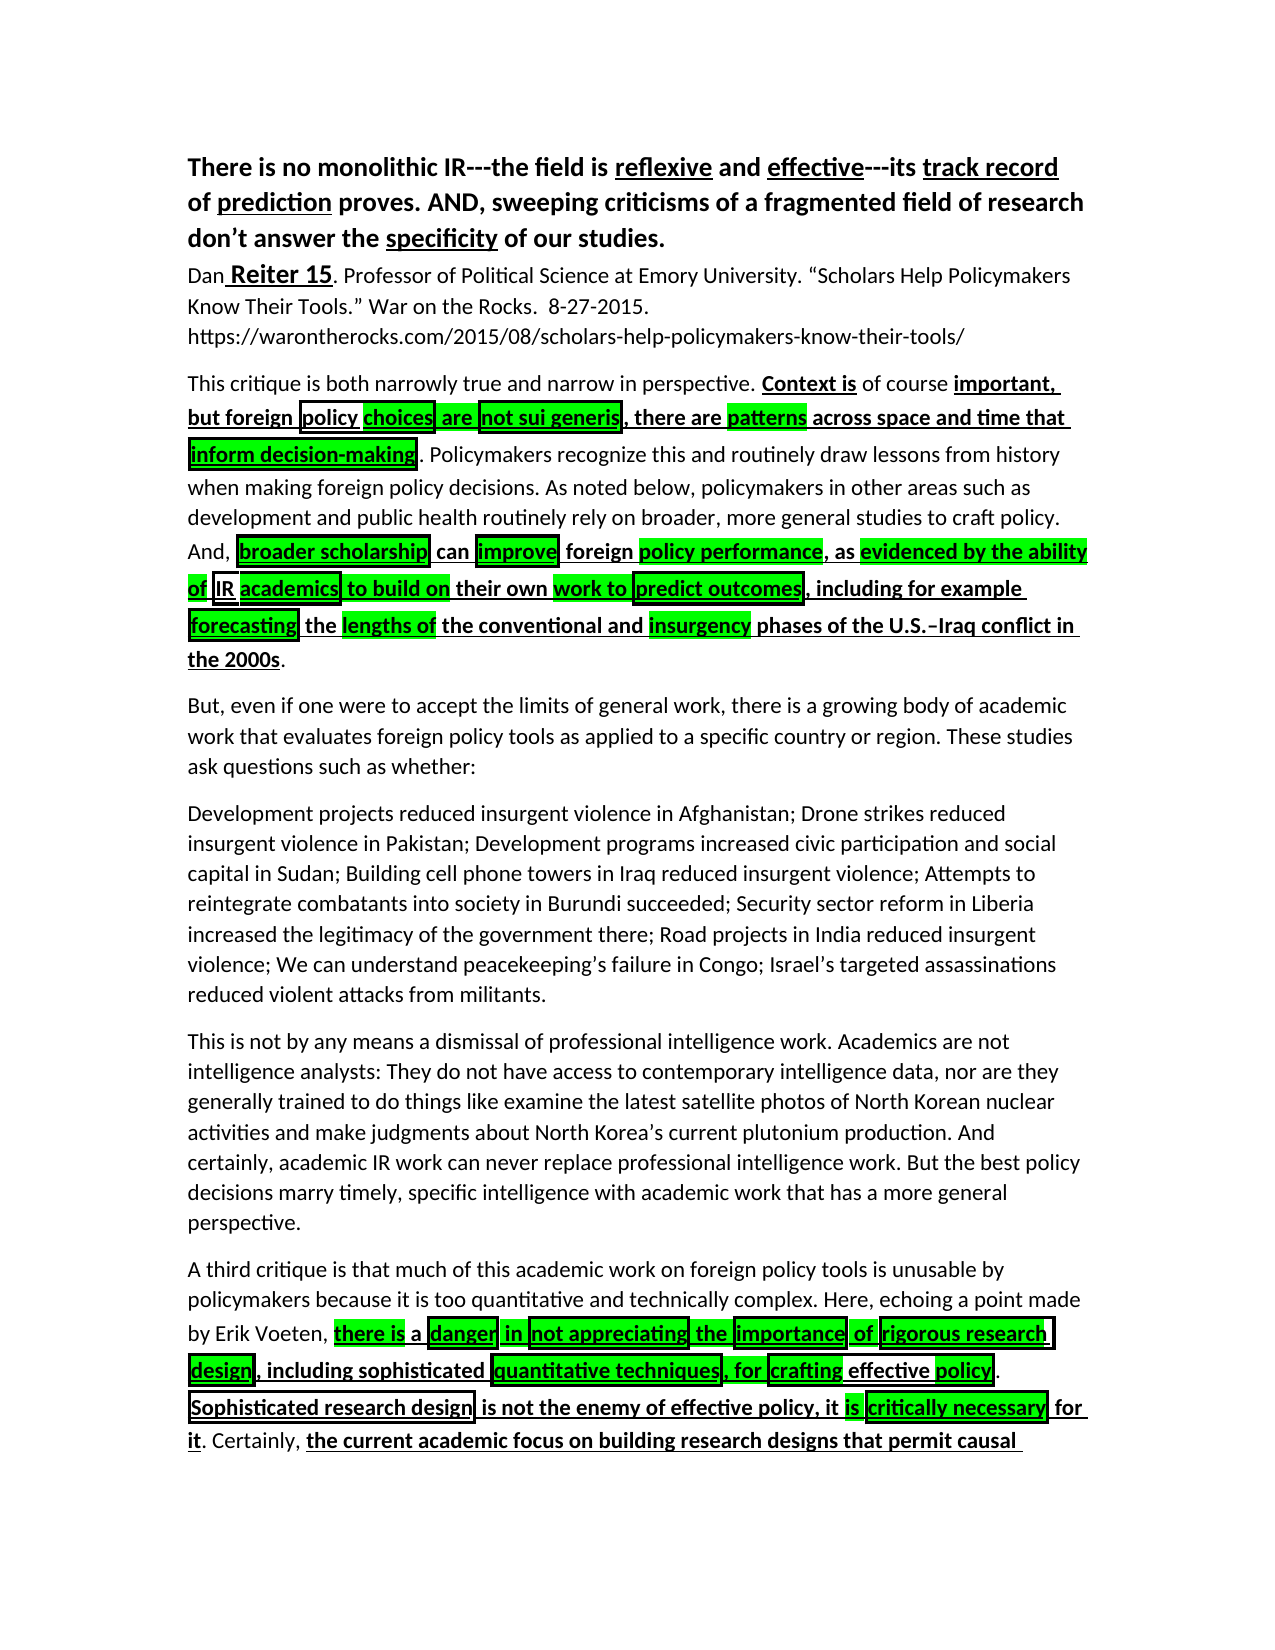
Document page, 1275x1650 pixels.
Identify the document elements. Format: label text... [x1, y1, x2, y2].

subtitle There is no monolithic IR---the field is reflexive and effective---its track record of prediction proves. AND, sweeping criticisms of a fragmented field of research don’t answer the specificity of our studies. [187, 150, 1087, 254]
text This is not by any means a dismissal of professional intelligence work. Academics are not intelligence analysts: They do not have access to contemporary intelligence data, nor are they generally trained to do things like examine the latest satellite photos of North Korean nuclear activities and make judgments about North Korea’s current plutonium production. And certainly, academic IR work can never replace professional intelligence work. But the best policy decisions marry timely, specific intelligence with academic work that has a more general perspective. [187, 1027, 1087, 1236]
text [187, 1418, 1087, 1454]
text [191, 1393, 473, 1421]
text But, even if one were to accept the limits of general work, there is a growing body of academic work that evaluates foreign policy tools as applied to a specific country or region. These studies ask questions such as whether: [187, 692, 1087, 780]
text Dan Reiter 15. Professor of Political Science at Emory University. “Scholars Help Policymakers Know Their Tools.” War on the Rocks. 8-27-2015. https://warontherocks.com/2015/08/scholars-help-policymakers-know-their-tools/ [187, 257, 1087, 350]
text This critique is both narrowly true and narrow in perspective. Context is of course important, but foreign policy choices are not sui generis, there are patterns across space and time that inform decision-making. Policymakers recognize this and routinely draw lessons from history when making foreign policy decisions. As noted below, policymakers in other areas such as development and public health routinely rely on broader, more general studies to craft policy. And, broader scholarship can improve foreign policy performance, as evidenced by the ability of IR academics to build on their own work to predict outcomes, including for example forecasting the lengths of the conventional and insurgency phases of the U.S.–Iraq conflict in the 2000s. [187, 369, 1087, 673]
text Development projects reduced insurgent violence in Afghanistan; Drone strikes reduced insurgent violence in Pakistan; Development programs increased civic participation and social capital in Sudan; Building cell phone towers in Iraq reduced insurgent violence; Attempts to reintegrate combatants into society in Burundi succeeded; Security sector reform in Liberia increased the legitimacy of the government there; Road projects in India reduced insurgent violence; We can understand peacekeeping’s failure in Congo; Israel’s targeted assassinations reduced violent attacks from militants. [187, 799, 1087, 1008]
